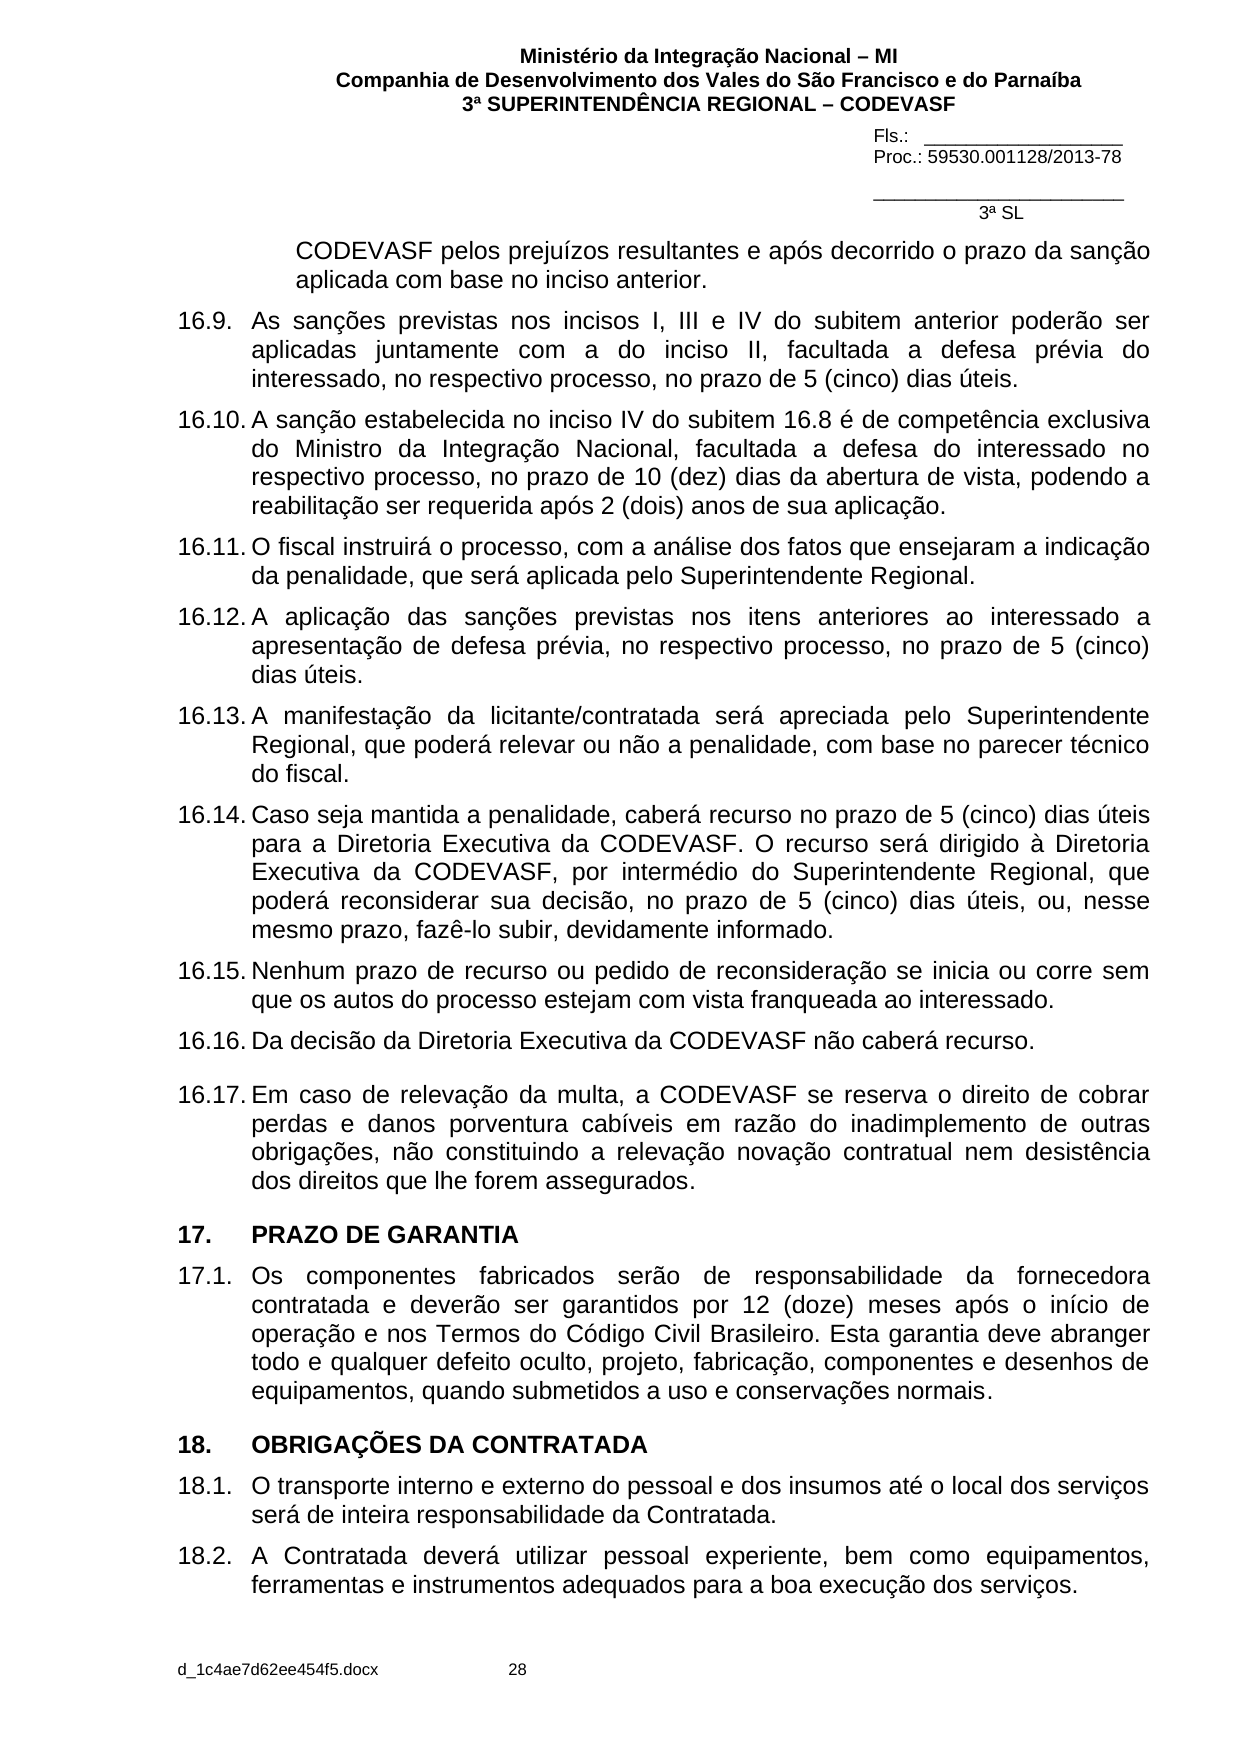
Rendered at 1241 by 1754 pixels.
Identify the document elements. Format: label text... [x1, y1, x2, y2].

text O fiscal instruirá o processo, com a análise dos fatos que ensejaram a indicação da penalidade, que será aplicada pelo Superintendente Regional. [177, 532, 1152, 590]
text Os componentes fabricados serão de responsabilidade da fornecedora contratada e deverão ser garantidos por 12 (doze) meses após o início de operação e nos Termos do Código Civil Brasileiro. Esta garantia deve abranger todo e qualquer defeito oculto, projeto, fabricação, componentes e desenhos de equipamentos, quando submetidos a uso e conservações normais. [177, 1261, 1152, 1405]
text Nenhum prazo de recurso ou pedido de reconsideração se inicia ou corre sem que os autos do processo estejam com vista franqueada ao interessado. [177, 956, 1152, 1013]
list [281, 236, 1152, 293]
text Da decisão da Diretoria Executiva da CODEVASF não caberá recurso. [177, 1026, 1152, 1055]
text A manifestação da licitante/contratada será apreciada pelo Superintendente Regional, que poderá relevar ou não a penalidade, com base no parecer técnico do fiscal. [177, 701, 1152, 787]
text A Contratada deverá utilizar pessoal experiente, bem como equipamentos, ferramentas e instrumentos adequados para a boa execução dos serviços. [177, 1541, 1152, 1598]
text A sanção estabelecida no inciso IV do subitem 16.8 é de competência exclusiva do Ministro da Integração Nacional, facultada a defesa do interessado no respectivo processo, no prazo de 10 (dez) dias da abertura de vista, podendo a reabilitação ser requerida após 2 (dois) anos de sua aplicação. [177, 405, 1152, 520]
text Caso seja mantida a penalidade, caberá recurso no prazo de 5 (cinco) dias úteis para a Diretoria Executiva da CODEVASF. O recurso será dirigido à Diretoria Executiva da CODEVASF, por intermédio do Superintendente Regional, que poderá reconsiderar sua decisão, no prazo de 5 (cinco) dias úteis, ou, nesse mesmo prazo, fazê-lo subir, devidamente informado. [177, 800, 1152, 943]
text As sanções previstas nos incisos I, III e IV do subitem anterior poderão ser aplicadas juntamente com a do inciso II, facultada a defesa prévia do interessado, no respectivo processo, no prazo de 5 (cinco) dias úteis. [177, 306, 1152, 392]
text O transporte interno e externo do pessoal e dos insumos até o local dos serviços será de inteira responsabilidade da Contratada. [177, 1471, 1152, 1528]
text PRAZO DE GARANTIA [177, 1220, 1152, 1248]
text OBRIGAÇÕES DA CONTRATADA [177, 1430, 1152, 1458]
text A aplicação das sanções previstas nos itens anteriores ao interessado a apresentação de defesa prévia, no respectivo processo, no prazo de 5 (cinco) dias úteis. [177, 602, 1152, 688]
text Em caso de relevação da multa, a CODEVASF se reserva o direito de cobrar perdas e danos porventura cabíveis em razão do inadimplemento de outras obrigações, não constituindo a relevação novação contratual nem desistência dos direitos que lhe forem assegurados. [177, 1080, 1152, 1195]
